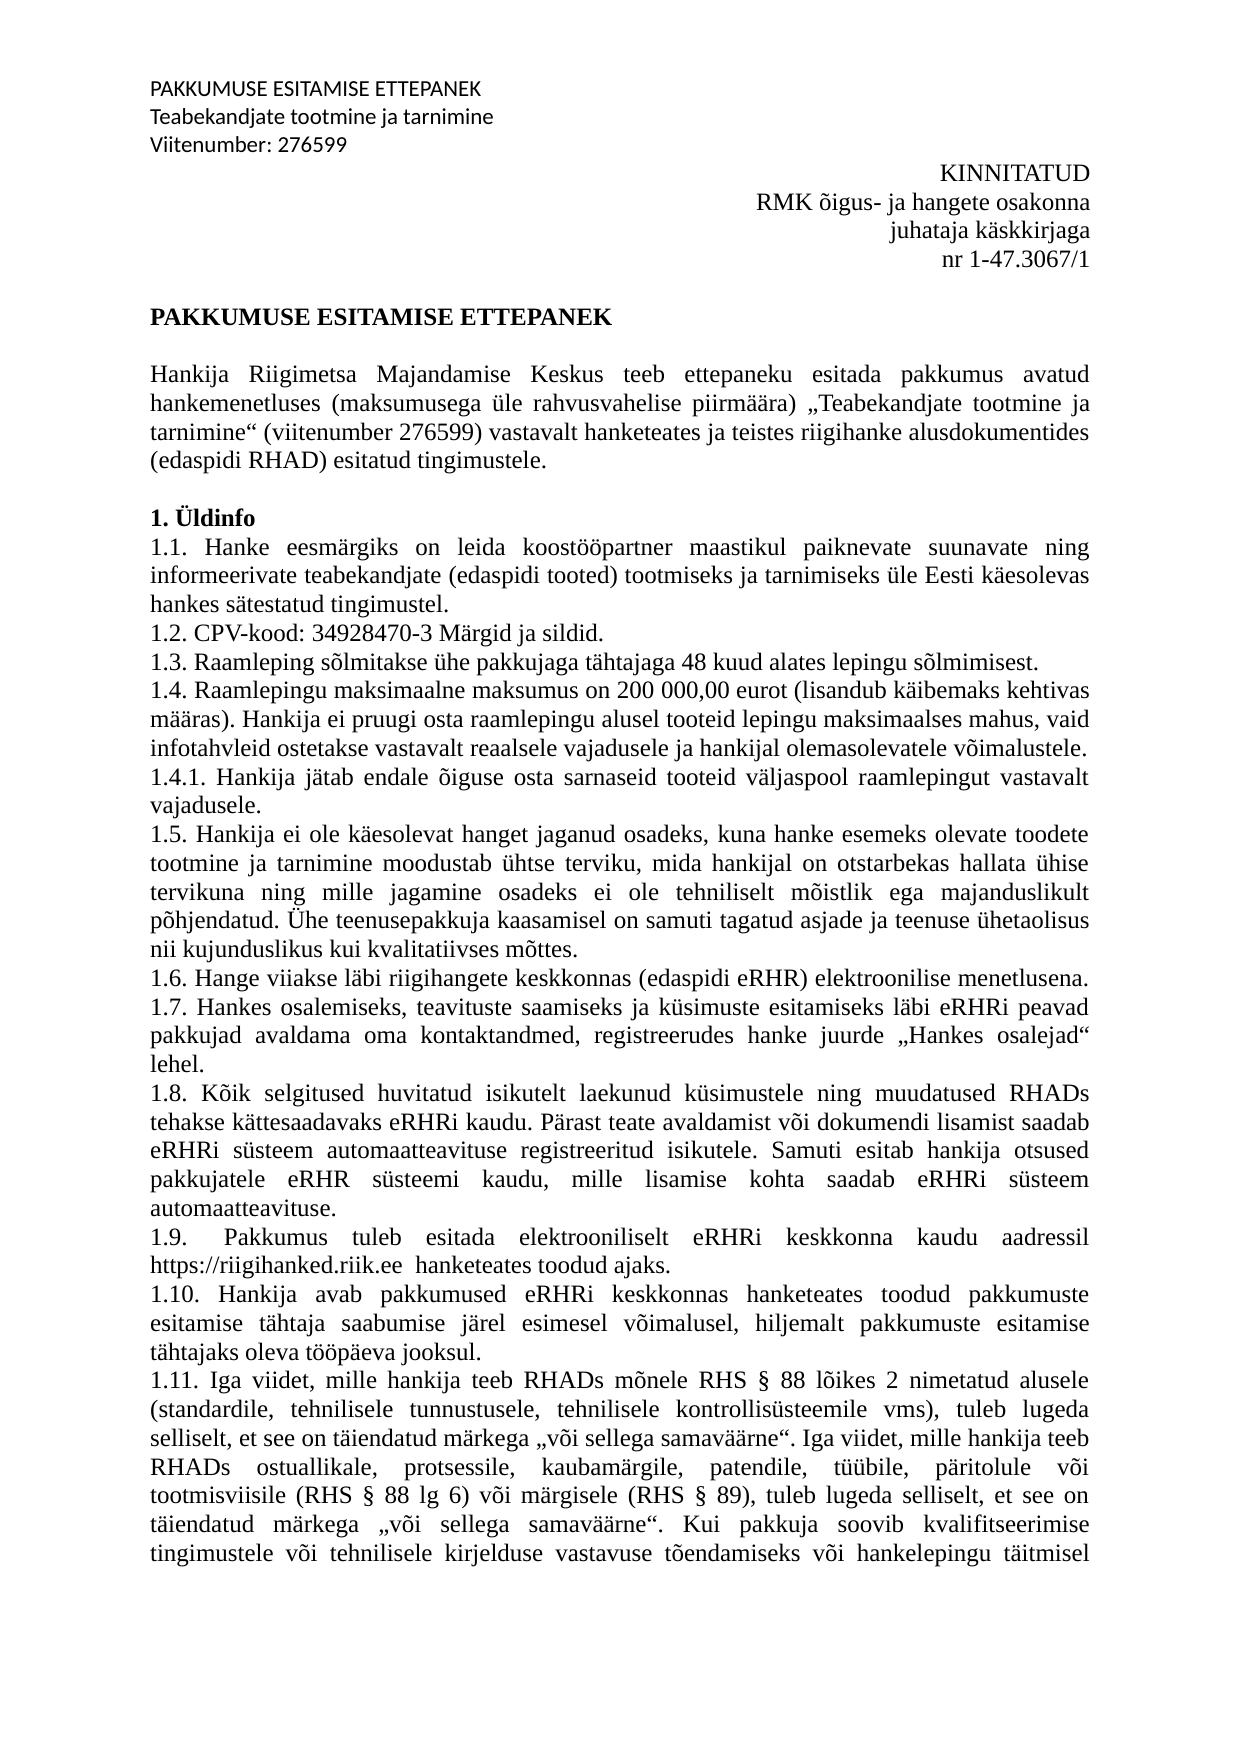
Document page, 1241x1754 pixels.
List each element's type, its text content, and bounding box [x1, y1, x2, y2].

text 1.4. Raamlepingu maksimaalne maksumus on 200 000,00 eurot (lisandub käibemaks kehtivas määras). Hankija ei pruugi osta raamlepingu alusel tooteid lepingu maksimaalses mahus, vaid infotahvleid ostetakse vastavalt reaalsele vajadusele ja hankijal olemasolevatele võimalustele. [150, 675, 1090, 762]
text 1.6. Hange viiakse läbi riigihangete keskkonnas (edaspidi eRHR) elektroonilise menetlusena. 1.7. Hankes osalemiseks, teavituste saamiseks ja küsimuste esitamiseks läbi eRHRi peavad pakkujad avaldama oma kontaktandmed, registreerudes hanke juurde „Hankes osalejad“ lehel. [150, 963, 1090, 1078]
text 1.1. Hanke eesmärgiks on leida koostööpartner maastikul paiknevate suunavate ning informeerivate teabekandjate (edaspidi tooted) tootmiseks ja tarnimiseks üle Eesti käesolevas hankes sätestatud tingimustel. [150, 532, 1090, 618]
text RMK õigus- ja hangete osakonna [150, 187, 1090, 215]
text nr 1-47.3067/1 [150, 244, 1090, 273]
text juhataja käskkirjaga [150, 215, 1090, 244]
text Hankija Riigimetsa Majandamise Keskus teeb ettepaneku esitada pakkumus avatud hankemenetluses (maksumusega üle rahvusvahelise piirmäära) „Teabekandjate tootmine ja tarnimine“ (viitenumber 276599) vastavalt hanketeates ja teistes riigihanke alusdokumentides (edaspidi RHAD) esitatud tingimustele. [150, 359, 1090, 474]
text 1. Üldinfo [150, 503, 1090, 532]
text PAKKUMUSE ESITAMISE ETTEPANEK [150, 302, 1090, 330]
text 1.8. Kõik selgitused huvitatud isikutelt laekunud küsimustele ning muudatused RHADs tehakse kättesaadavaks eRHRi kaudu. Pärast teate avaldamist või dokumendi lisamist saadab eRHRi süsteem automaatteavituse registreeritud isikutele. Samuti esitab hankija otsused pakkujatele eRHR süsteemi kaudu, mille lisamise kohta saadab eRHRi süsteem automaatteavituse. [150, 1078, 1090, 1222]
text 1.5. Hankija ei ole käesolevat hanget jaganud osadeks, kuna hanke esemeks olevate toodete tootmine ja tarnimine moodustab ühtse terviku, mida hankijal on otstarbekas hallata ühise tervikuna ning mille jagamine osadeks ei ole tehniliselt mõistlik ega majanduslikult põhjendatud. Ühe teenusepakkuja kaasamisel on samuti tagatud asjade ja teenuse ühetaolisus nii kujunduslikus kui kvalitatiivses mõttes. [150, 819, 1090, 963]
text 1.10. Hankija avab pakkumused eRHRi keskkonnas hanketeates toodud pakkumuste esitamise tähtaja saabumise järel esimesel võimalusel, hiljemalt pakkumuste esitamise tähtajaks oleva tööpäeva jooksul. [150, 1279, 1090, 1365]
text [150, 1365, 1090, 1567]
text 1.4.1. Hankija jätab endale õiguse osta sarnaseid tooteid väljaspool raamlepingut vastavalt vajadusele. [150, 762, 1090, 819]
text 1.9. Pakkumus tuleb esitada elektrooniliselt eRHRi keskkonna kaudu aadressil https://riigihanked.riik.ee hanketeates toodud ajaks. [150, 1222, 1090, 1279]
text 1.3. Raamleping sõlmitakse ühe pakkujaga tähtajaga 48 kuud alates lepingu sõlmimisest. [150, 647, 1090, 675]
text 1.2. CPV-kood: 34928470-3 Märgid ja sildid. [150, 618, 1090, 647]
text KINNITATUD [150, 158, 1090, 187]
